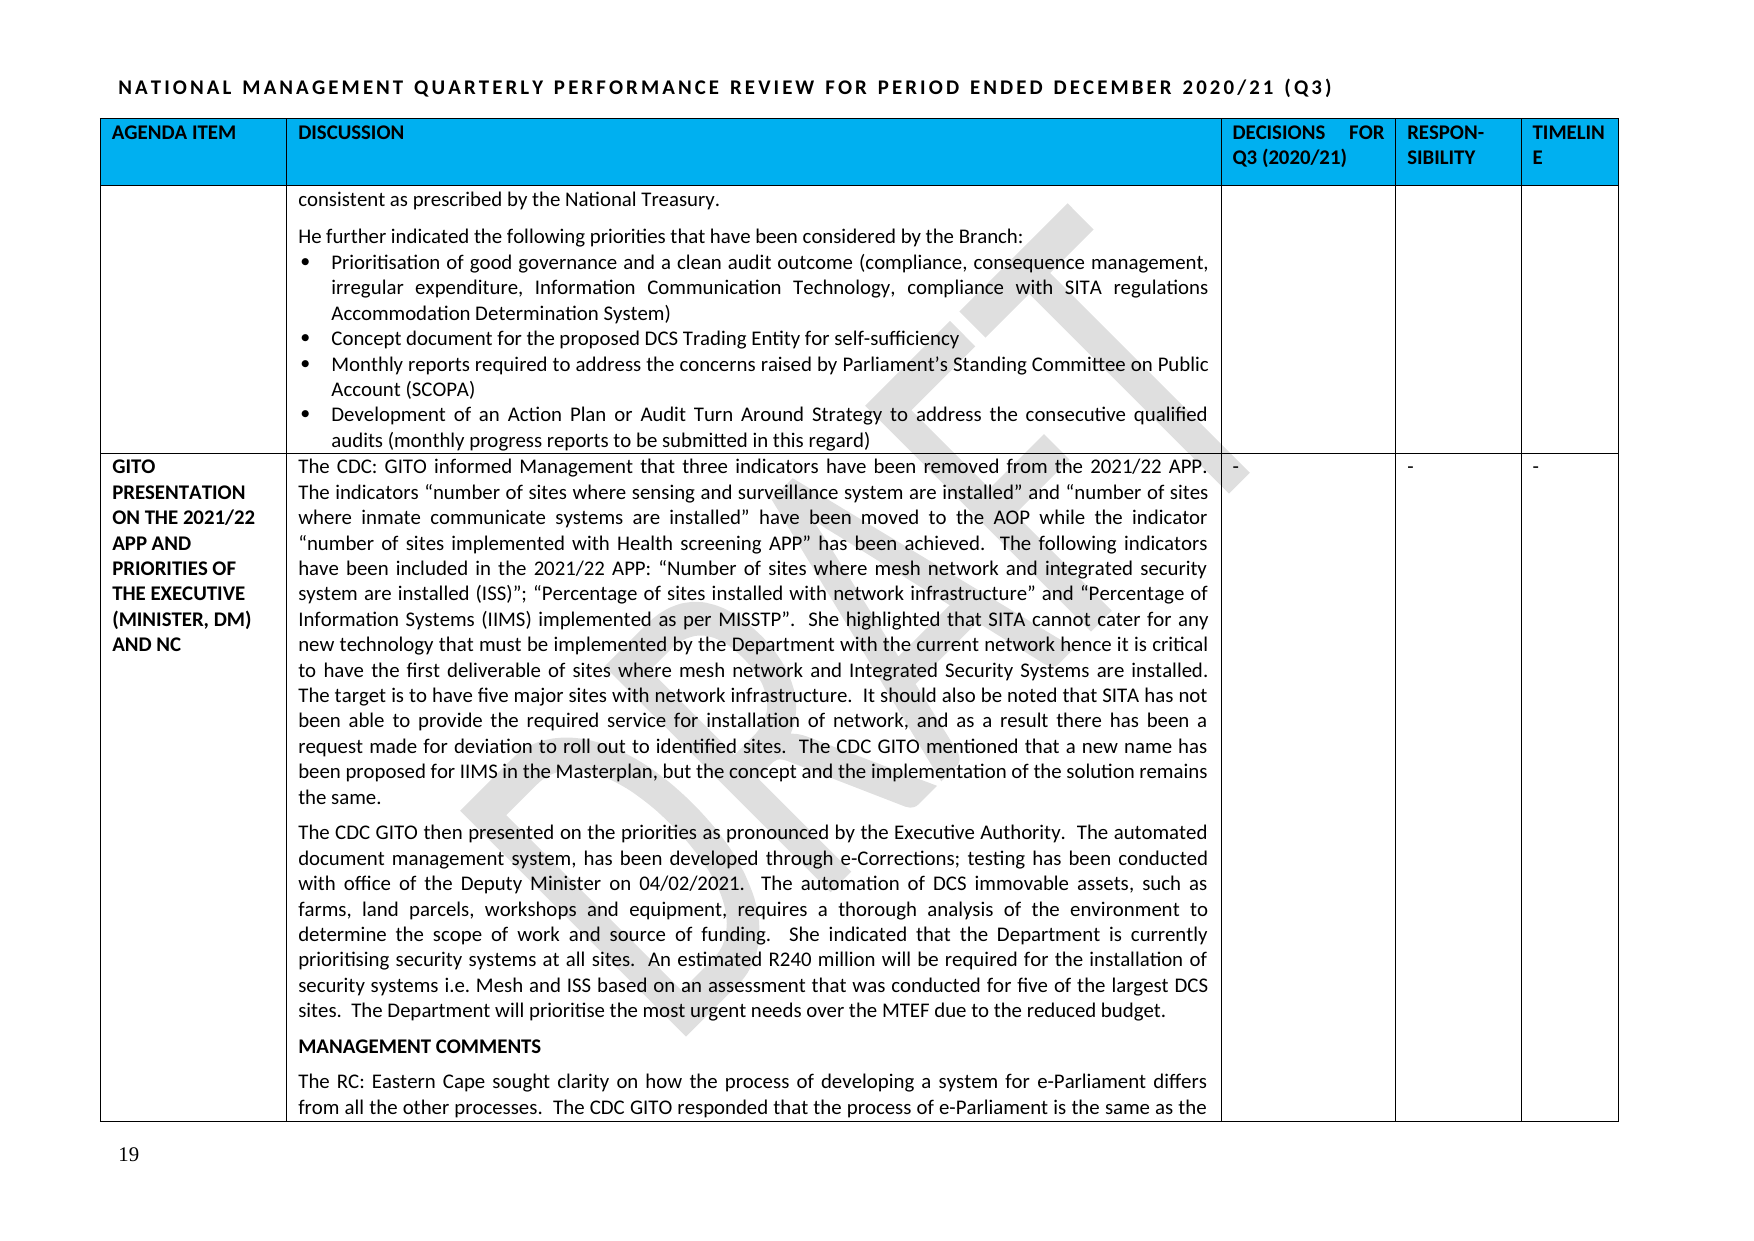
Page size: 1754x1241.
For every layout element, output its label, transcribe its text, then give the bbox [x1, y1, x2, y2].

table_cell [101, 454, 286, 1121]
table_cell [287, 186, 1221, 452]
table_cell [101, 186, 286, 452]
table_header DECISIONS FOR Q3 (2020/21) [1222, 119, 1395, 185]
table_cell - [1522, 186, 1618, 452]
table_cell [287, 454, 1221, 1121]
table_cell - [1396, 454, 1521, 1121]
table_header TIMELINE [1522, 119, 1618, 185]
table_header AGENDA ITEM [101, 119, 286, 185]
table_header RESPON-SIBILITY [1396, 119, 1521, 185]
table_header DISCUSSION [287, 119, 1221, 185]
table_cell - [1522, 454, 1618, 1121]
table_cell - [1222, 186, 1395, 452]
table_cell - [1396, 186, 1521, 452]
table_cell - [1222, 454, 1395, 1121]
